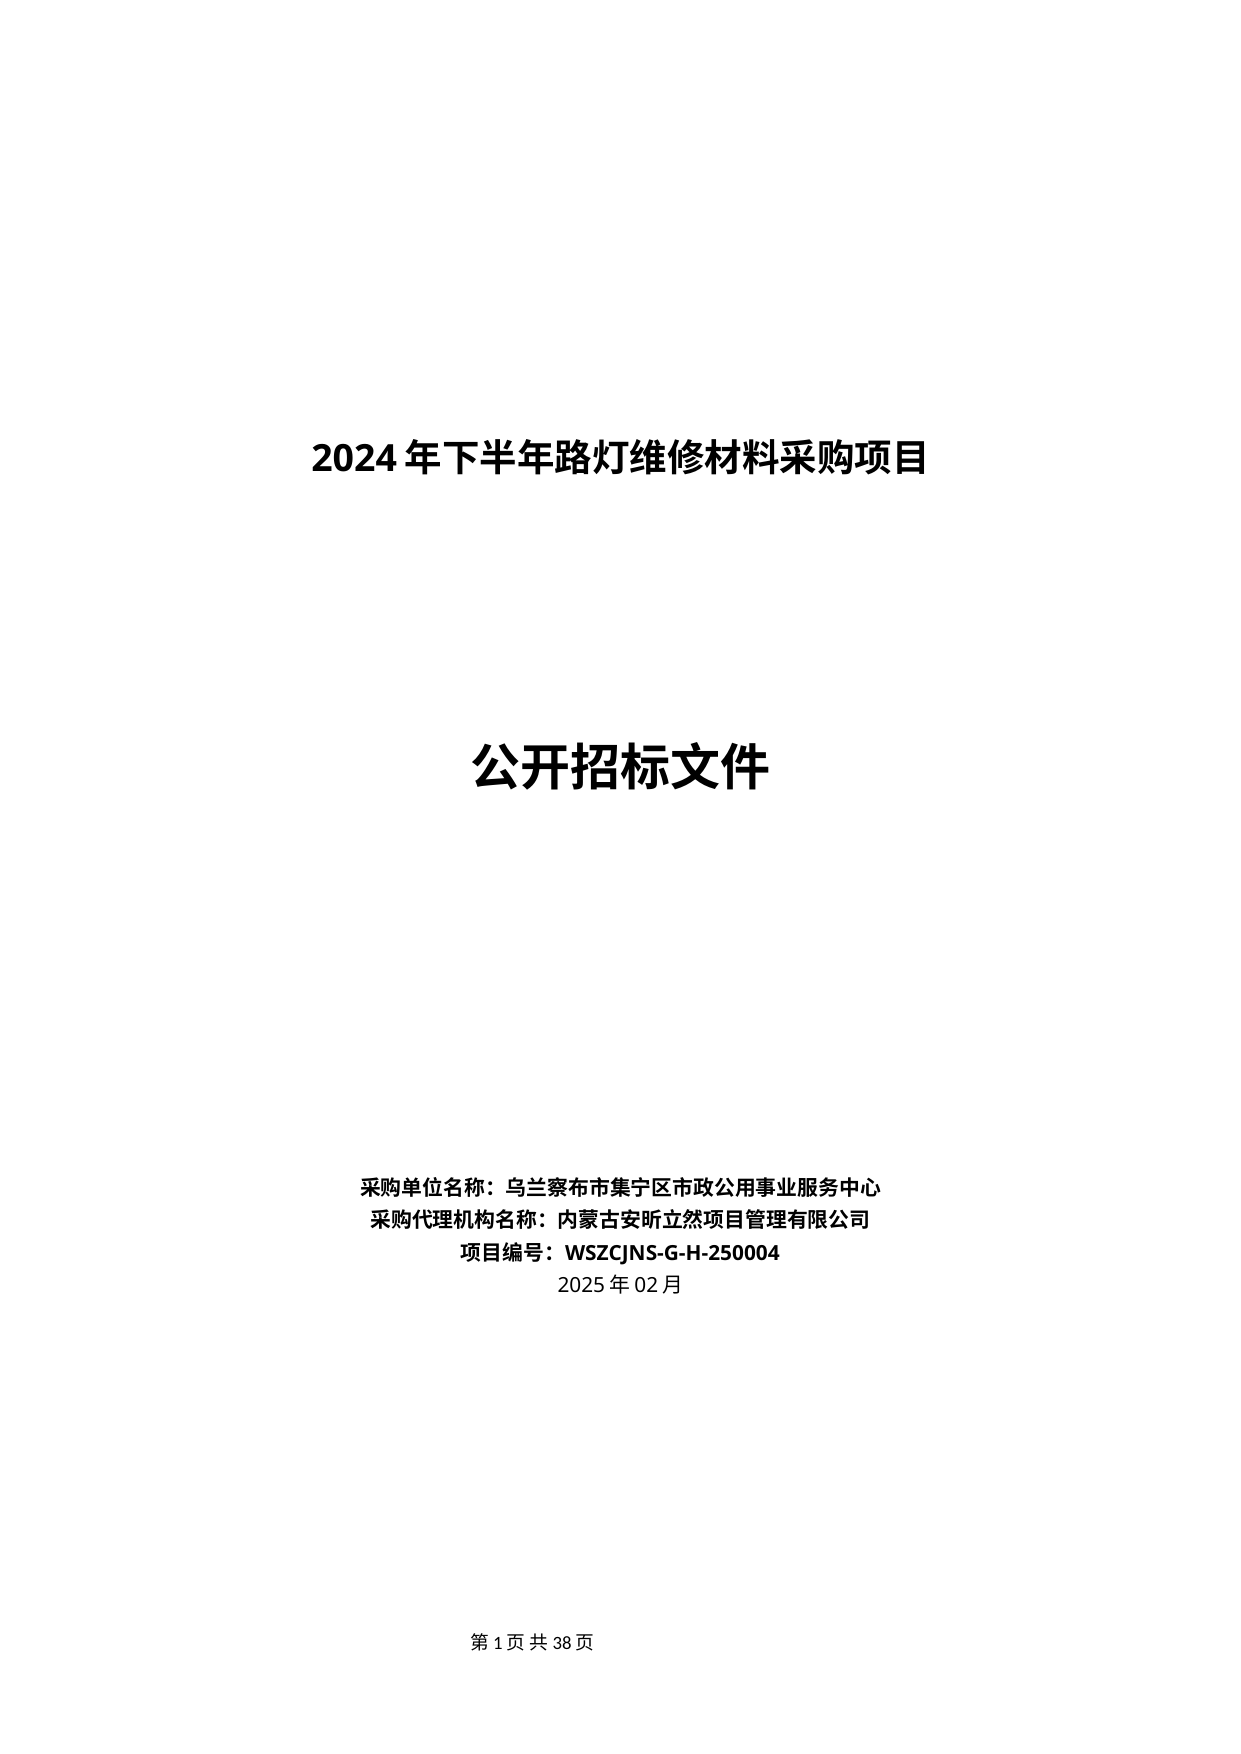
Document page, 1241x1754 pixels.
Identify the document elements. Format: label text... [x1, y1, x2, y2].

text 2024年下半年路灯维修材料采购项目 [187, 422, 1053, 487]
text 2025年02月 [187, 1267, 1053, 1300]
text 项目编号：WSZCJNS-G-H-250004 [187, 1235, 1053, 1267]
text 采购代理机构名称：内蒙古安昕立然项目管理有限公司 [187, 1202, 1053, 1235]
text 公开招标文件 [187, 715, 1053, 812]
text 采购单位名称：乌兰察布市集宁区市政公用事业服务中心 [187, 1170, 1053, 1202]
